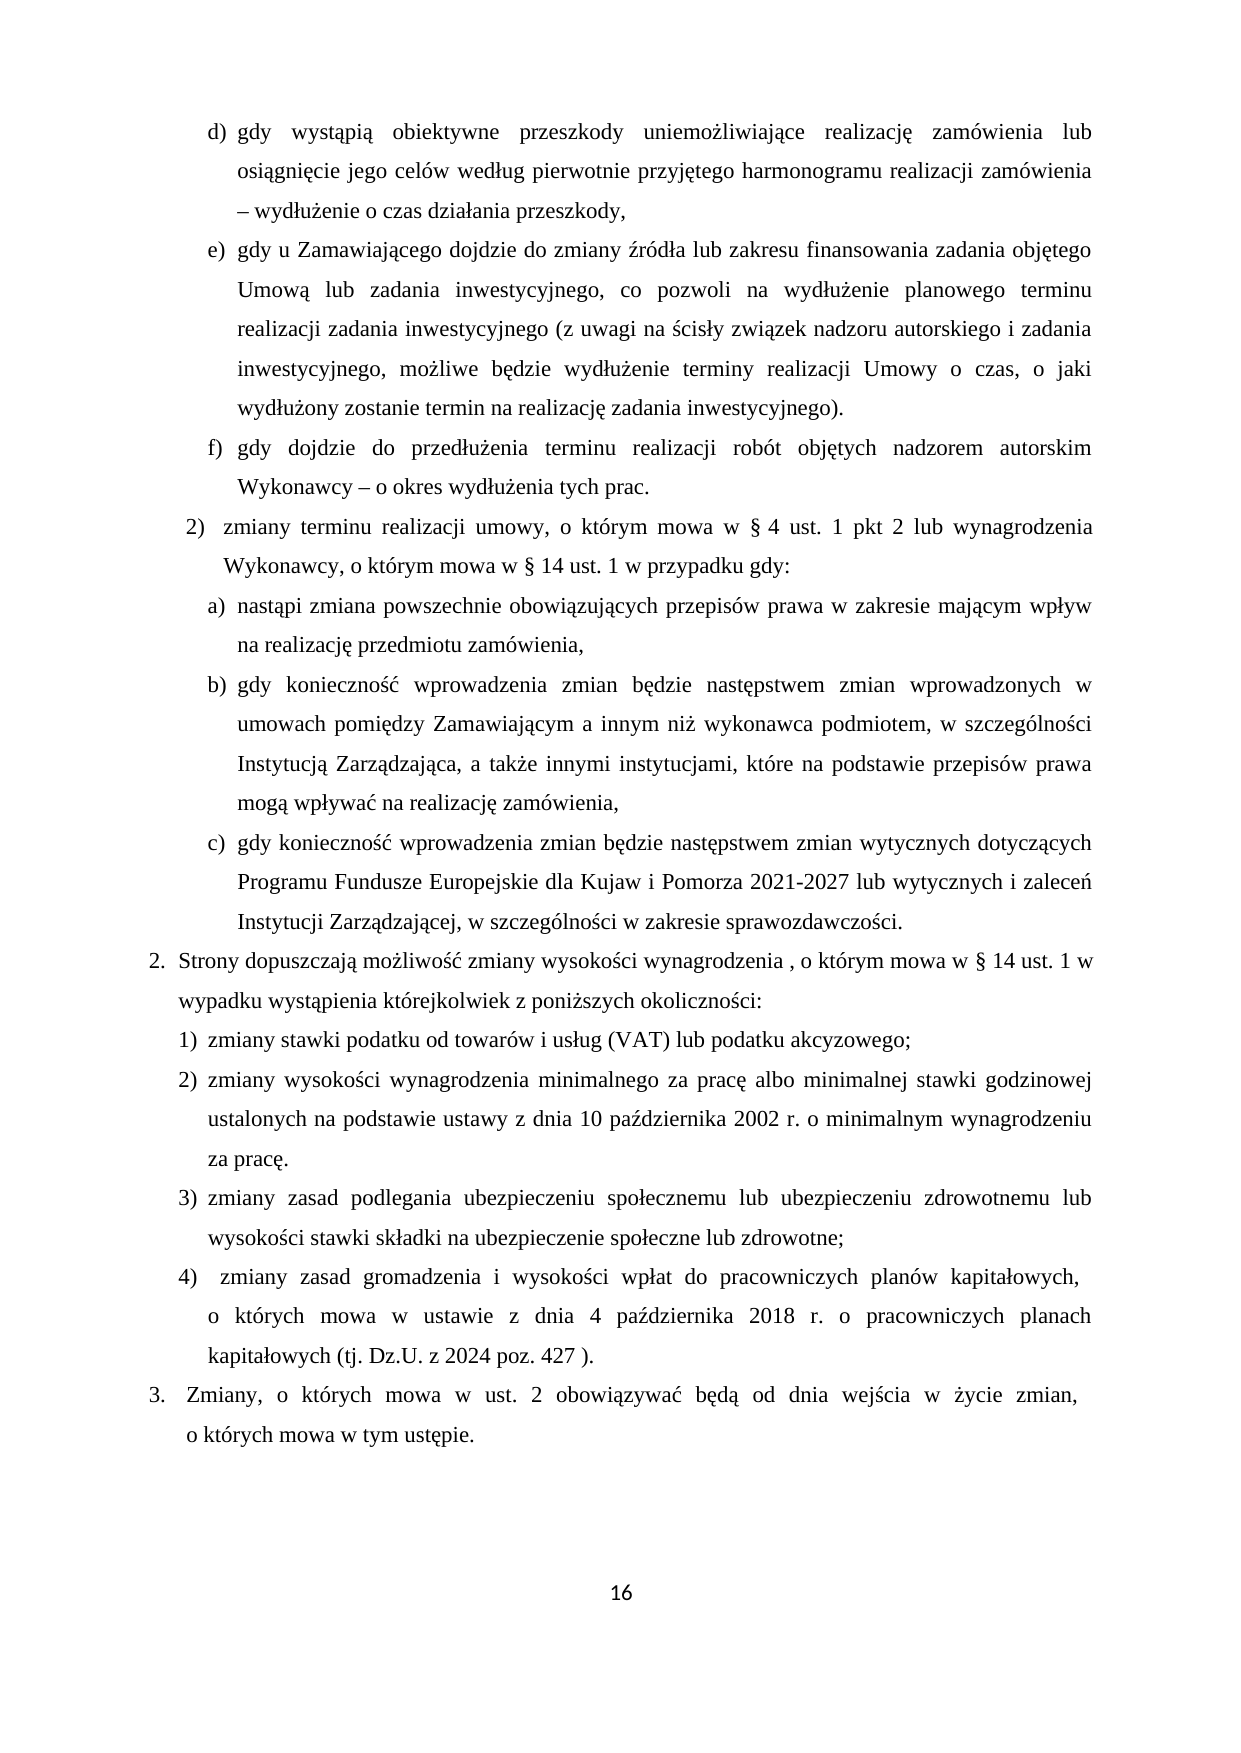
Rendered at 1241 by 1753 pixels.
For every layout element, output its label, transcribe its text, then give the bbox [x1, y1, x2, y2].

list Strony dopuszczają możliwość zmiany wysokości wynagrodzenia , o którym mowa w § 14 ust. 1 w wypadku wystąpienia którejkolwiek z poniższych okoliczności: [148, 947, 1093, 1013]
list Zmiany, o których mowa w ust. 2 obowiązywać będą od dnia wejścia w życie zmian, o których mowa w tym ustępie. [148, 1381, 1093, 1447]
list gdy dojdzie do przedłużenia terminu realizacji robót objętych nadzorem autorskim Wykonawcy – o okres wydłużenia tych prac. [207, 434, 1093, 500]
list nastąpi zmiana powszechnie obowiązujących przepisów prawa w zakresie mającym wpływ na realizację przedmiotu zamówienia, [207, 592, 1093, 658]
list zmiany zasad podlegania ubezpieczeniu społecznemu lub ubezpieczeniu zdrowotnemu lub wysokości stawki składki na ubezpieczenie społeczne lub zdrowotne; [178, 1184, 1093, 1250]
list gdy wystąpią obiektywne przeszkody uniemożliwiające realizację zamówienia lub osiągnięcie jego celów według pierwotnie przyjętego harmonogramu realizacji zamówienia – wydłużenie o czas działania przeszkody, [207, 118, 1093, 223]
list zmiany zasad gromadzenia i wysokości wpłat do pracowniczych planów kapitałowych, o których mowa w ustawie z dnia 4 października 2018 r. o pracowniczych planach kapitałowych (tj. Dz.U. z 2024 poz. 427 ). [178, 1263, 1093, 1368]
list zmiany stawki podatku od towarów i usług (VAT) lub podatku akcyzowego; [178, 1026, 1093, 1052]
list gdy konieczność wprowadzenia zmian będzie następstwem zmian wytycznych dotyczących Programu Fundusze Europejskie dla Kujaw i Pomorza 2021-2027 lub wytycznych i zaleceń Instytucji Zarządzającej, w szczególności w zakresie sprawozdawczości. [207, 829, 1093, 934]
list zmiany terminu realizacji umowy, o którym mowa w § 4 ust. 1 pkt 2 lub wynagrodzenia Wykonawcy, o którym mowa w § 14 ust. 1 w przypadku gdy: [186, 513, 1093, 579]
list zmiany wysokości wynagrodzenia minimalnego za pracę albo minimalnej stawki godzinowej ustalonych na podstawie ustawy z dnia 10 października 2002 r. o minimalnym wynagrodzeniu za pracę. [178, 1066, 1093, 1171]
list gdy konieczność wprowadzenia zmian będzie następstwem zmian wprowadzonych w umowach pomiędzy Zamawiającym a innym niż wykonawca podmiotem, w szczególności Instytucją Zarządzająca, a także innymi instytucjami, które na podstawie przepisów prawa mogą wpływać na realizację zamówienia, [207, 671, 1093, 816]
list gdy u Zamawiającego dojdzie do zmiany źródła lub zakresu finansowania zadania objętego Umową lub zadania inwestycyjnego, co pozwoli na wydłużenie planowego terminu realizacji zadania inwestycyjnego (z uwagi na ścisły związek nadzoru autorskiego i zadania inwestycyjnego, możliwe będzie wydłużenie terminy realizacji Umowy o czas, o jaki wydłużony zostanie termin na realizację zadania inwestycyjnego). [207, 237, 1093, 421]
